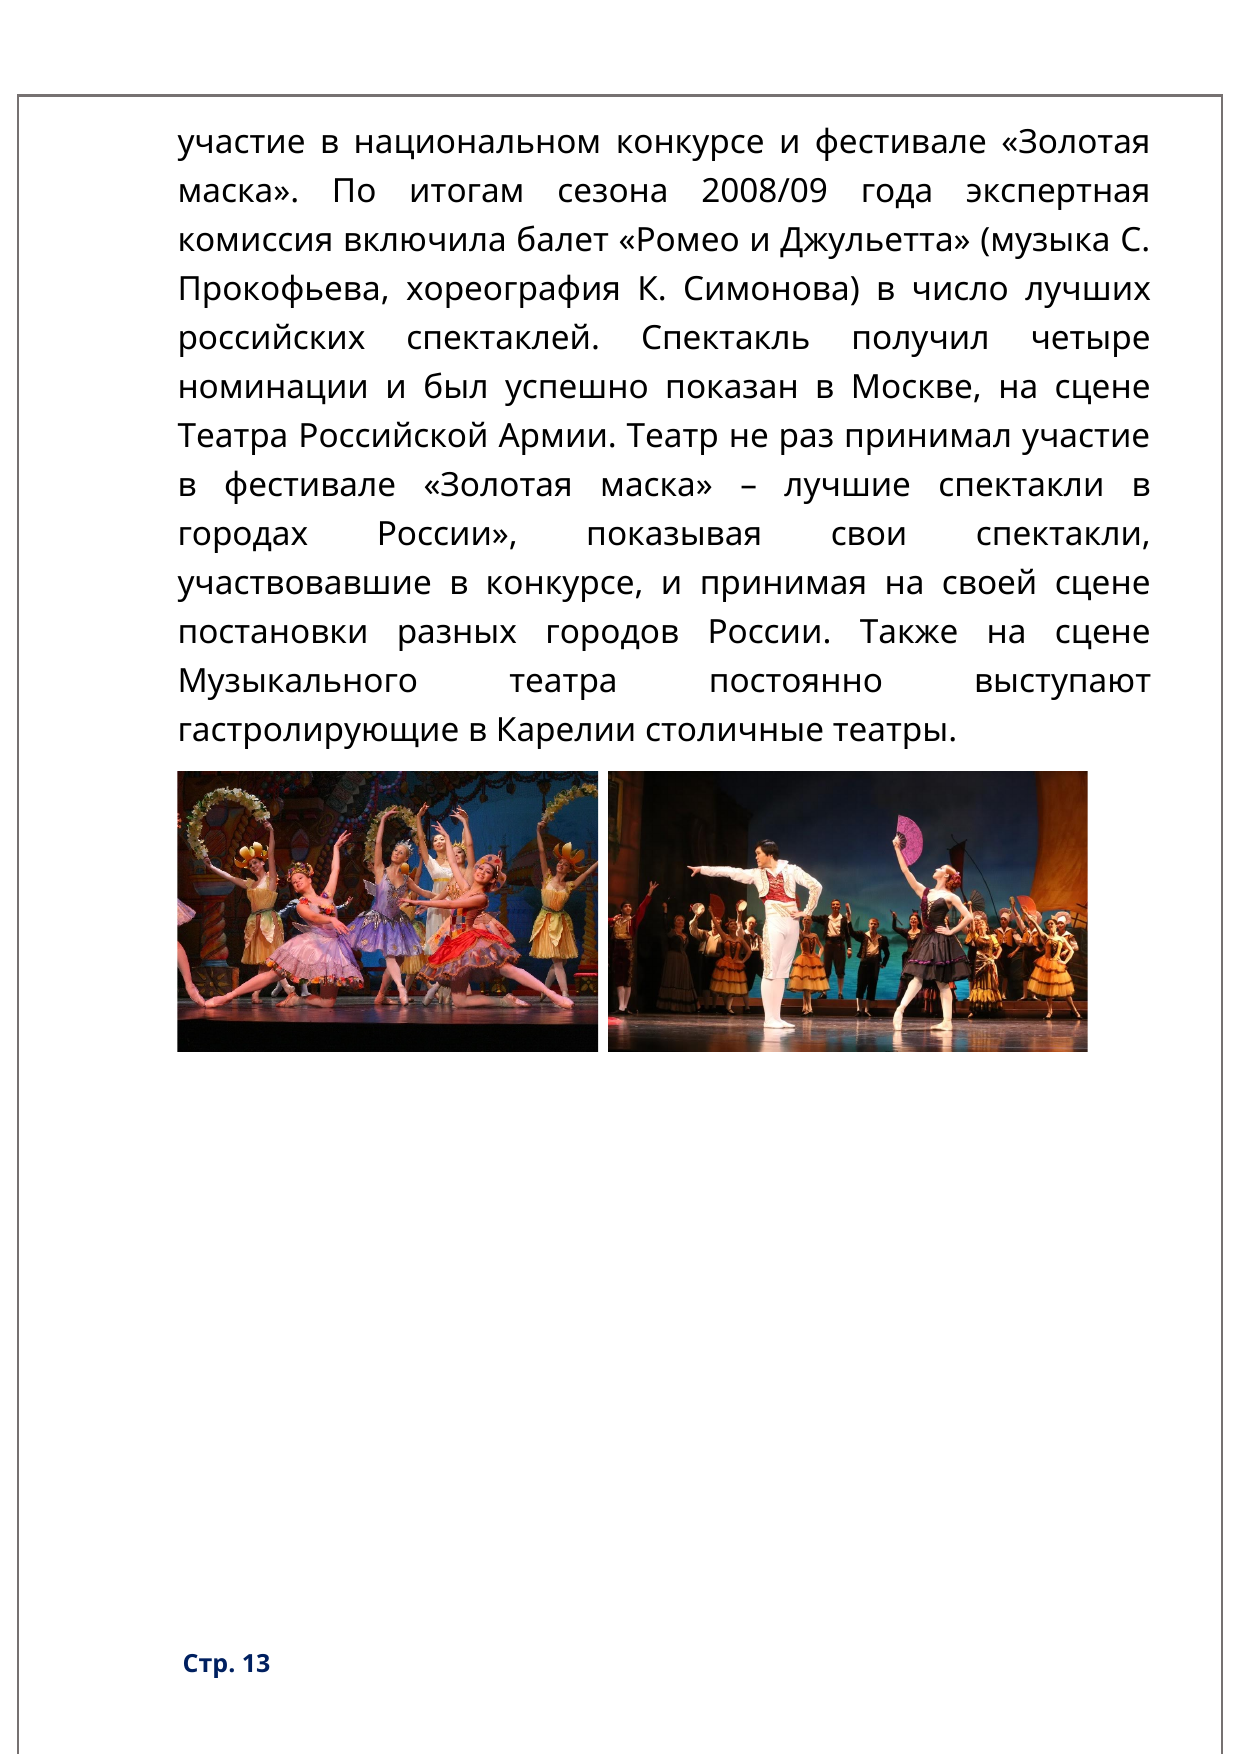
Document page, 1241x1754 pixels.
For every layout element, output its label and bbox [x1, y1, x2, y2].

picture [608, 771, 1088, 1052]
picture [177, 771, 599, 1052]
text [177, 118, 1152, 751]
